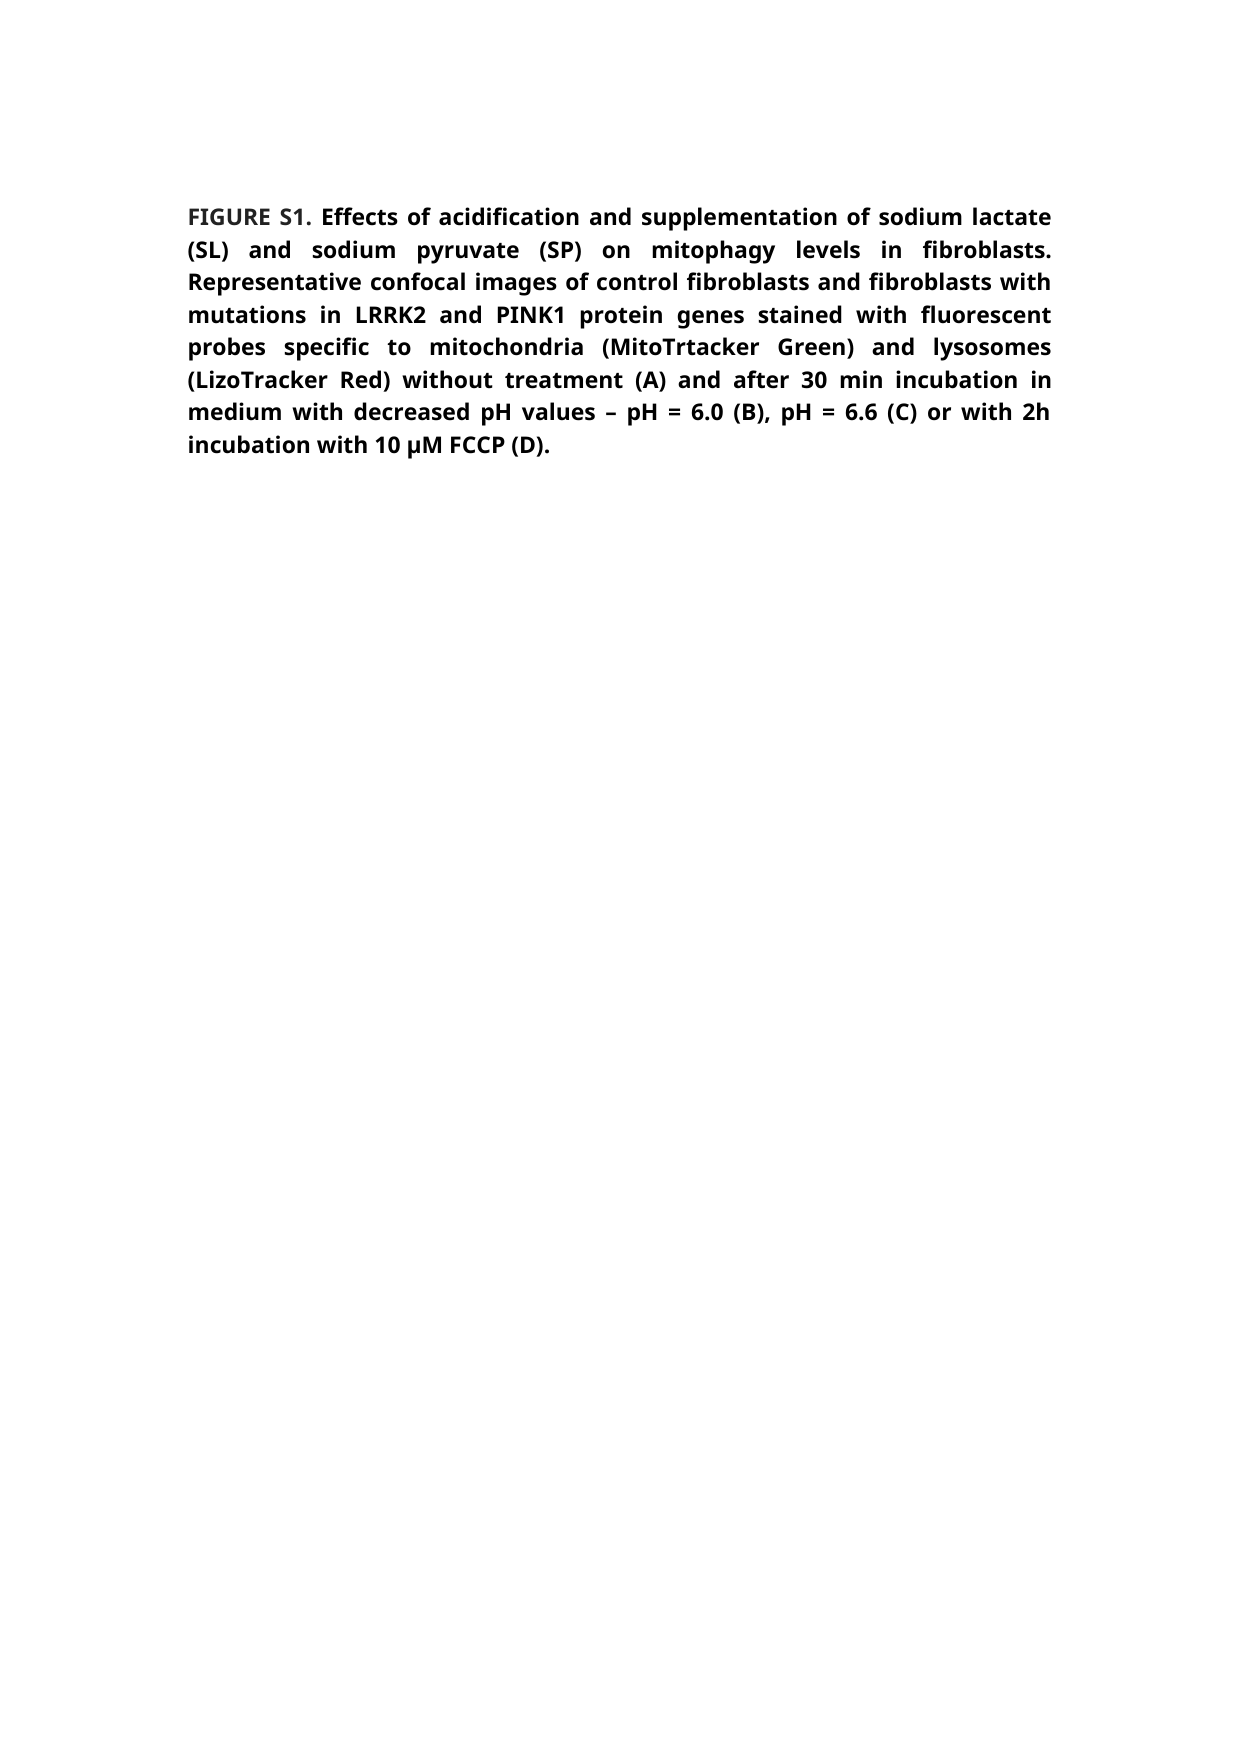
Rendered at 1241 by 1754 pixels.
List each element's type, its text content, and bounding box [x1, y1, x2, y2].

text FIGURE S1. Effects of acidification and supplementation of sodium lactate (SL) and sodium pyruvate (SP) on mitophagy levels in fibroblasts. Representative confocal images of control fibroblasts and fibroblasts with mutations in LRRK2 and PINK1 protein genes stained with fluorescent probes specific to mitochondria (MitoTrtacker Green) and lysosomes (LizoTracker Red) without treatment (A) and after 30 min incubation in medium with decreased pH values – pH = 6.0 (B), pH = 6.6 (C) or with 2h incubation with 10 μM FCCP (D). [187, 201, 1053, 461]
